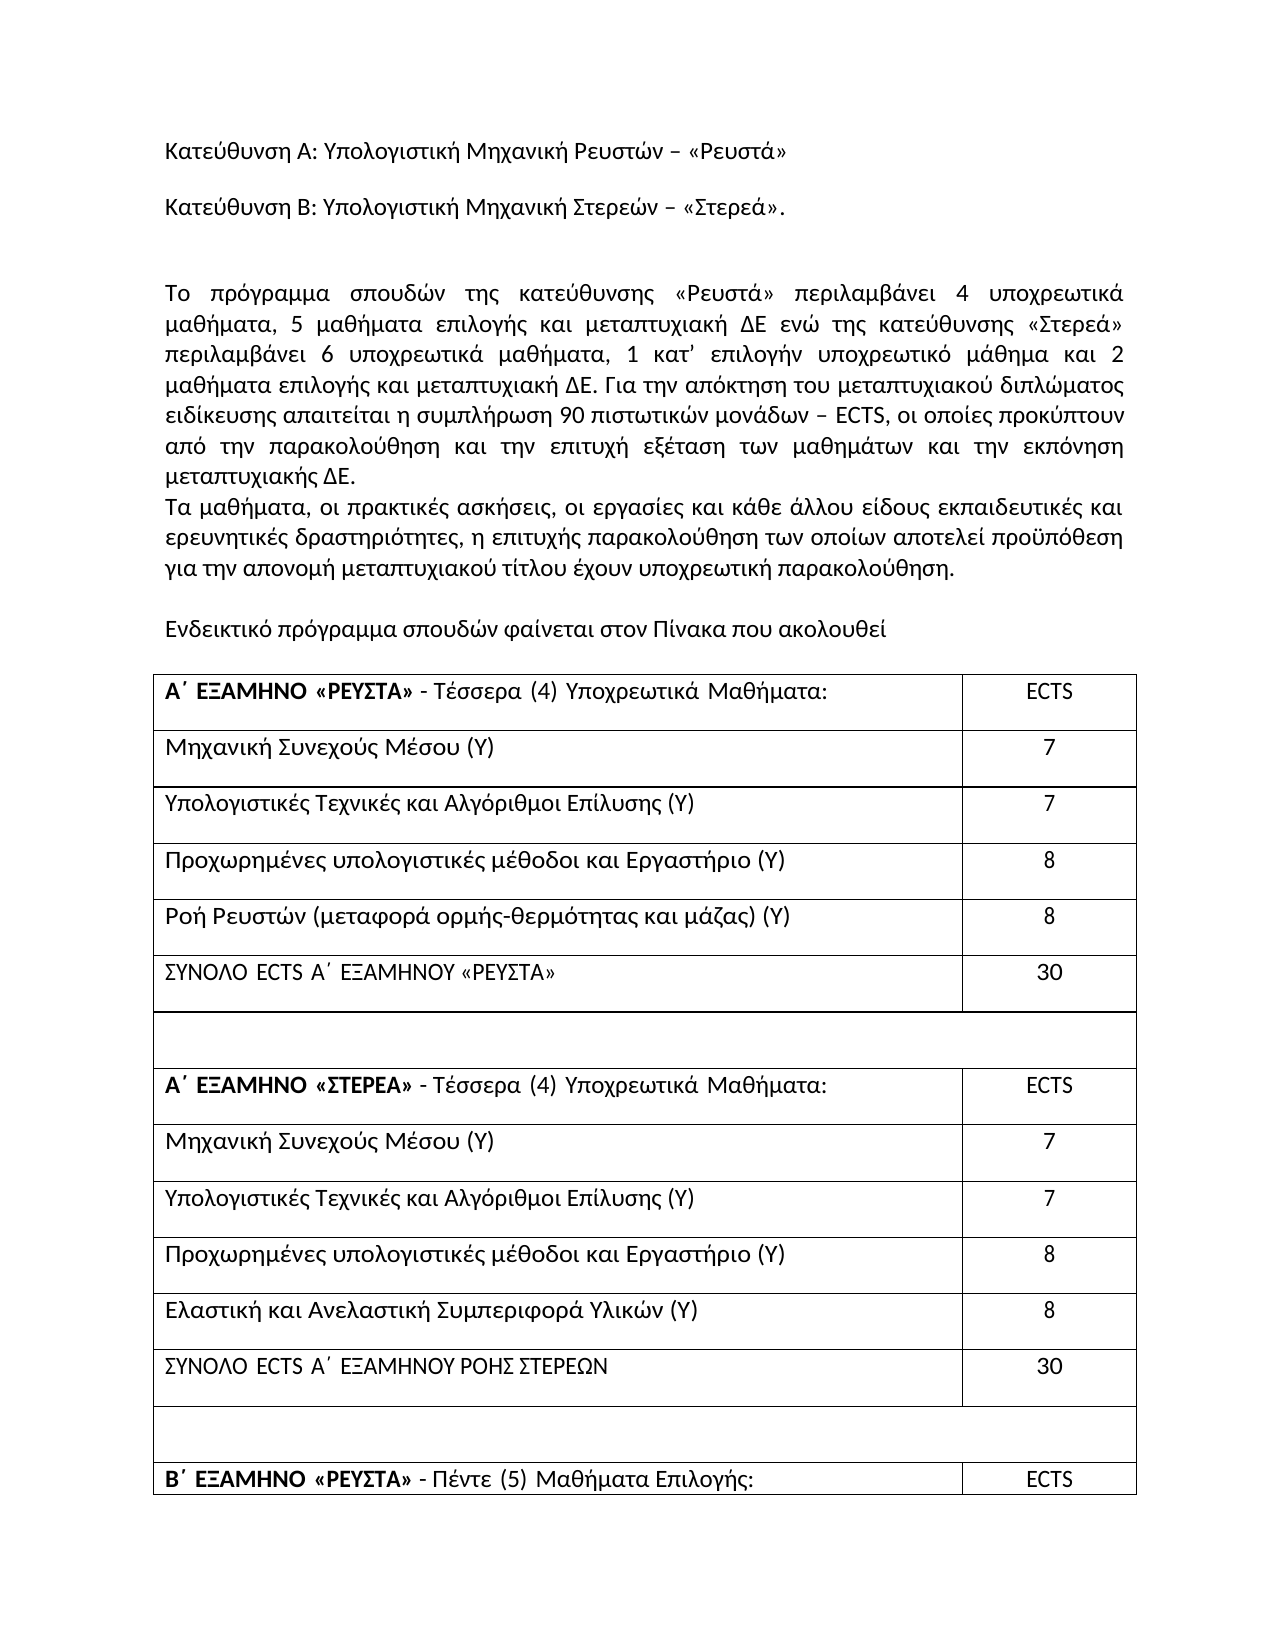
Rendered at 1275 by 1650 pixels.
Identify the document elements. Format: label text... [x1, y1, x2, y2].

table_cell 8 [963, 900, 1136, 955]
table_cell 8 [963, 1238, 1136, 1293]
table_cell ECTS [963, 1069, 1136, 1124]
table_cell [154, 1013, 1136, 1068]
text Το πρόγραμμα σπουδών της κατεύθυνσης «Ρευστά» περιλαμβάνει 4 υποχρεωτικά μαθήματα, 5 μαθήματα επιλογής και μεταπτυχιακή ΔΕ ενώ της κατεύθυνσης «Στερεά» περιλαμβάνει 6 υποχρεωτικά μαθήματα, 1 κατ’ επιλογήν υποχρεωτικό μάθημα και 2 μαθήματα επιλογής και μεταπτυχιακή ΔΕ. Για την απόκτηση του μεταπτυχιακού διπλώματος ειδίκευσης απαιτείται η συμπλήρωση 90 πιστωτικών μονάδων – ECTS, οι οποίες προκύπτουν από την παρακολούθηση και την επιτυχή εξέταση των μαθημάτων και την εκπόνηση μεταπτυχιακής ΔΕ. [165, 277, 1125, 491]
text Κατεύθυνση Α: Υπολογιστική Μηχανική Ρευστών – «Ρευστά» [165, 135, 1125, 166]
table_cell Προχωρημένες υπολογιστικές μέθοδοι και Εργαστήριο (Υ) [154, 1238, 962, 1293]
table_cell 30 [963, 1350, 1136, 1406]
table_cell 8 [963, 1294, 1136, 1349]
text Ενδεικτικό πρόγραμμα σπουδών φαίνεται στον Πίνακα που ακολουθεί [165, 613, 1125, 643]
table_header ECTS [963, 675, 1136, 730]
table_cell Υπολογιστικές Τεχνικές και Αλγόριθμοι Επίλυσης (Υ) [154, 788, 962, 843]
table_cell Ροή Ρευστών (μεταφορά ορμής-θερμότητας και μάζας) (Υ) [154, 900, 962, 955]
table_cell ECTS [963, 1463, 1136, 1494]
table_cell 7 [963, 1125, 1136, 1181]
table_cell 7 [963, 731, 1136, 786]
table_cell Μηχανική Συνεχούς Μέσου (Υ) [154, 1125, 962, 1181]
table_cell Προχωρημένες υπολογιστικές μέθοδοι και Εργαστήριο (Υ) [154, 844, 962, 899]
table_header Α΄ ΕΞΑΜΗΝΟ «ΡΕΥΣΤΑ» - Τέσσερα (4) Υποχρεωτικά Μαθήματα: [154, 675, 962, 730]
table_cell [154, 1407, 1136, 1462]
table_cell ΣΥΝΟΛΟ ECTS Α΄ ΕΞΑΜΗΝΟΥ ΡΟΗΣ ΣΤΕΡΕΩΝ [154, 1350, 962, 1406]
table_cell 8 [963, 844, 1136, 899]
table_cell Α΄ ΕΞΑΜΗΝΟ «ΣΤΕΡΕΑ» - Τέσσερα (4) Υποχρεωτικά Μαθήματα: [154, 1069, 962, 1124]
table_cell Ελαστική και Ανελαστική Συμπεριφορά Υλικών (Υ) [154, 1294, 962, 1349]
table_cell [154, 1463, 962, 1494]
text Τα μαθήματα, οι πρακτικές ασκήσεις, οι εργασίες και κάθε άλλου είδους εκπαιδευτικές και ερευνητικές δραστηριότητες, η επιτυχής παρακολούθηση των οποίων αποτελεί προϋπόθεση για την απονομή μεταπτυχιακού τίτλου έχουν υποχρεωτική παρακολούθηση. [165, 491, 1125, 582]
table_cell Υπολογιστικές Τεχνικές και Αλγόριθμοι Επίλυσης (Υ) [154, 1182, 962, 1237]
table_cell 7 [963, 788, 1136, 843]
table_cell Μηχανική Συνεχούς Μέσου (Υ) [154, 731, 962, 786]
table_cell ΣΥΝΟΛΟ ECTS Α΄ ΕΞΑΜΗΝΟΥ «ΡΕΥΣΤΑ» [154, 956, 962, 1011]
table_cell 30 [963, 956, 1136, 1011]
text Κατεύθυνση Β: Υπολογιστική Μηχανική Στερεών – «Στερεά». [165, 191, 1125, 221]
table_cell 7 [963, 1182, 1136, 1237]
